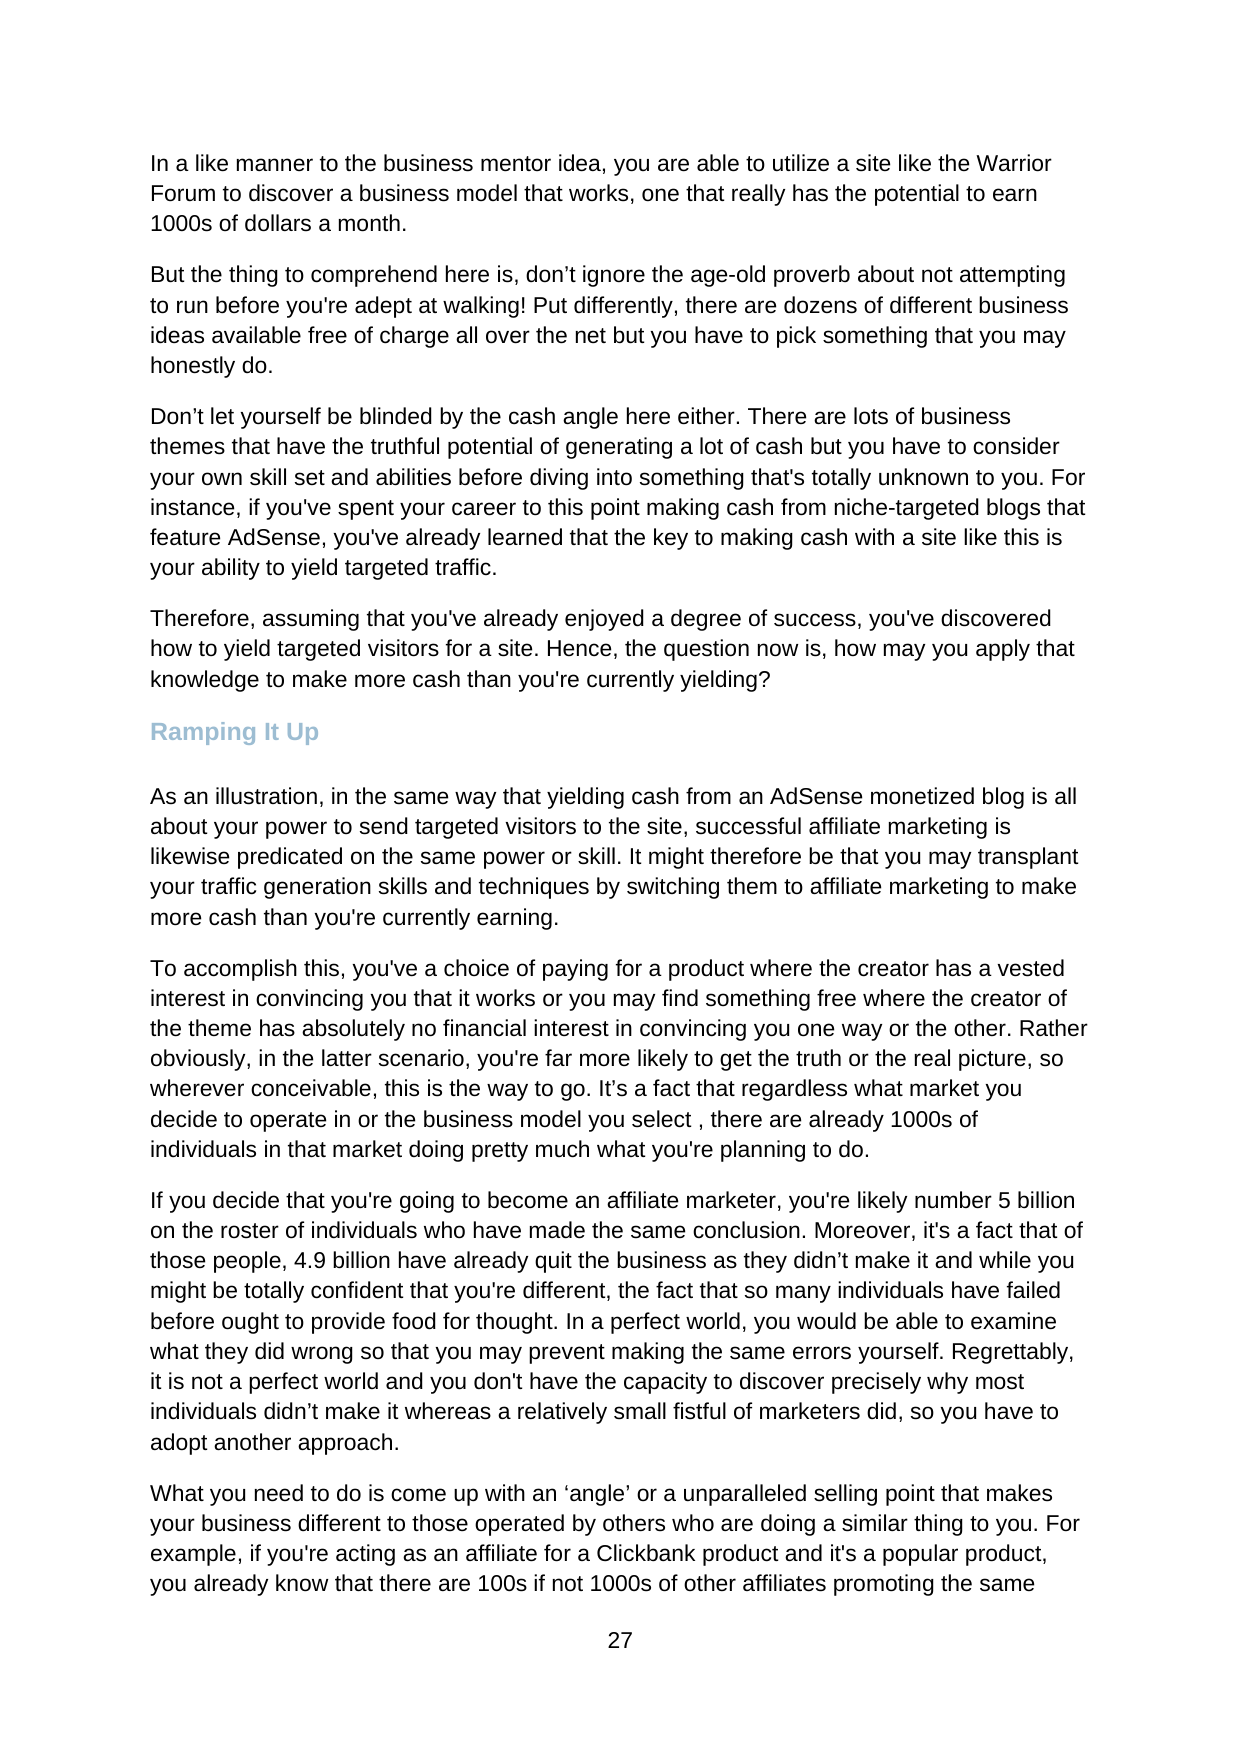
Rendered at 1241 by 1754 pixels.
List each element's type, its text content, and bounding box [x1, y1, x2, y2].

text To accomplish this, you've a choice of paying for a product where the creator has a vested interest in convincing you that it works or you may find something free where the creator of the theme has absolutely no financial interest in convincing you one way or the other. Rather obviously, in the latter scenario, you're far more likely to get the truth or the real picture, so wherever conceivable, this is the way to go. It’s a fact that regardless what market you decide to operate in or the business model you select , there are already 1000s of individuals in that market doing pretty much what you're planning to do. [150, 954, 1090, 1162]
text In a like manner to the business mentor idea, you are able to utilize a site like the Warrior Forum to discover a business model that works, one that really has the potential to earn 1000s of dollars a month. [150, 150, 1090, 237]
text As an illustration, in the same way that yielding cash from an AdSense monetized blog is all about your power to send targeted visitors to the site, successful affiliate marketing is likewise predicated on the same power or skill. It might therefore be that you may transplant your traffic generation skills and techniques by switching them to affiliate marketing to make more cash than you're currently earning. [150, 783, 1090, 930]
text But the thing to comprehend here is, don’t ignore the age-old proverb about not attempting to run before you're adept at walking! Put differently, there are dozens of different business ideas available free of charge all over the net but you have to pick something that you may honestly do. [150, 261, 1090, 378]
text If you decide that you're going to become an affiliate marketer, you're likely number 5 billion on the roster of individuals who have made the same conclusion. Moreover, it's a fact that of those people, 4.9 billion have already quit the business as they didn’t make it and while you might be totally confident that you're different, the fact that so many individuals have failed before ought to provide food for thought. In a perfect world, you would be able to examine what they did wrong so that you may prevent making the same errors yourself. Regrettably, it is not a perfect world and you don't have the capacity to discover precisely why most individuals didn’t make it whereas a relatively small fistful of marketers did, so you have to adopt another approach. [150, 1187, 1090, 1455]
text Therefore, assuming that you've already enjoyed a degree of success, you've discovered how to yield targeted visitors for a site. Hence, the question now is, how may you apply that knowledge to make more cash than you're currently yielding? [150, 605, 1090, 692]
text Don’t let yourself be blinded by the cash angle here either. There are lots of business themes that have the truthful potential of generating a lot of cash but you have to consider your own skill set and abilities before diving into something that's totally unknown to you. For instance, if you've spent your career to this point making cash from niche-targeted blogs that feature AdSense, you've already learned that the key to making cash with a site like this is your ability to yield targeted traffic. [150, 403, 1090, 581]
subtitle Ramping It Up [150, 717, 1090, 778]
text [150, 1479, 1090, 1597]
